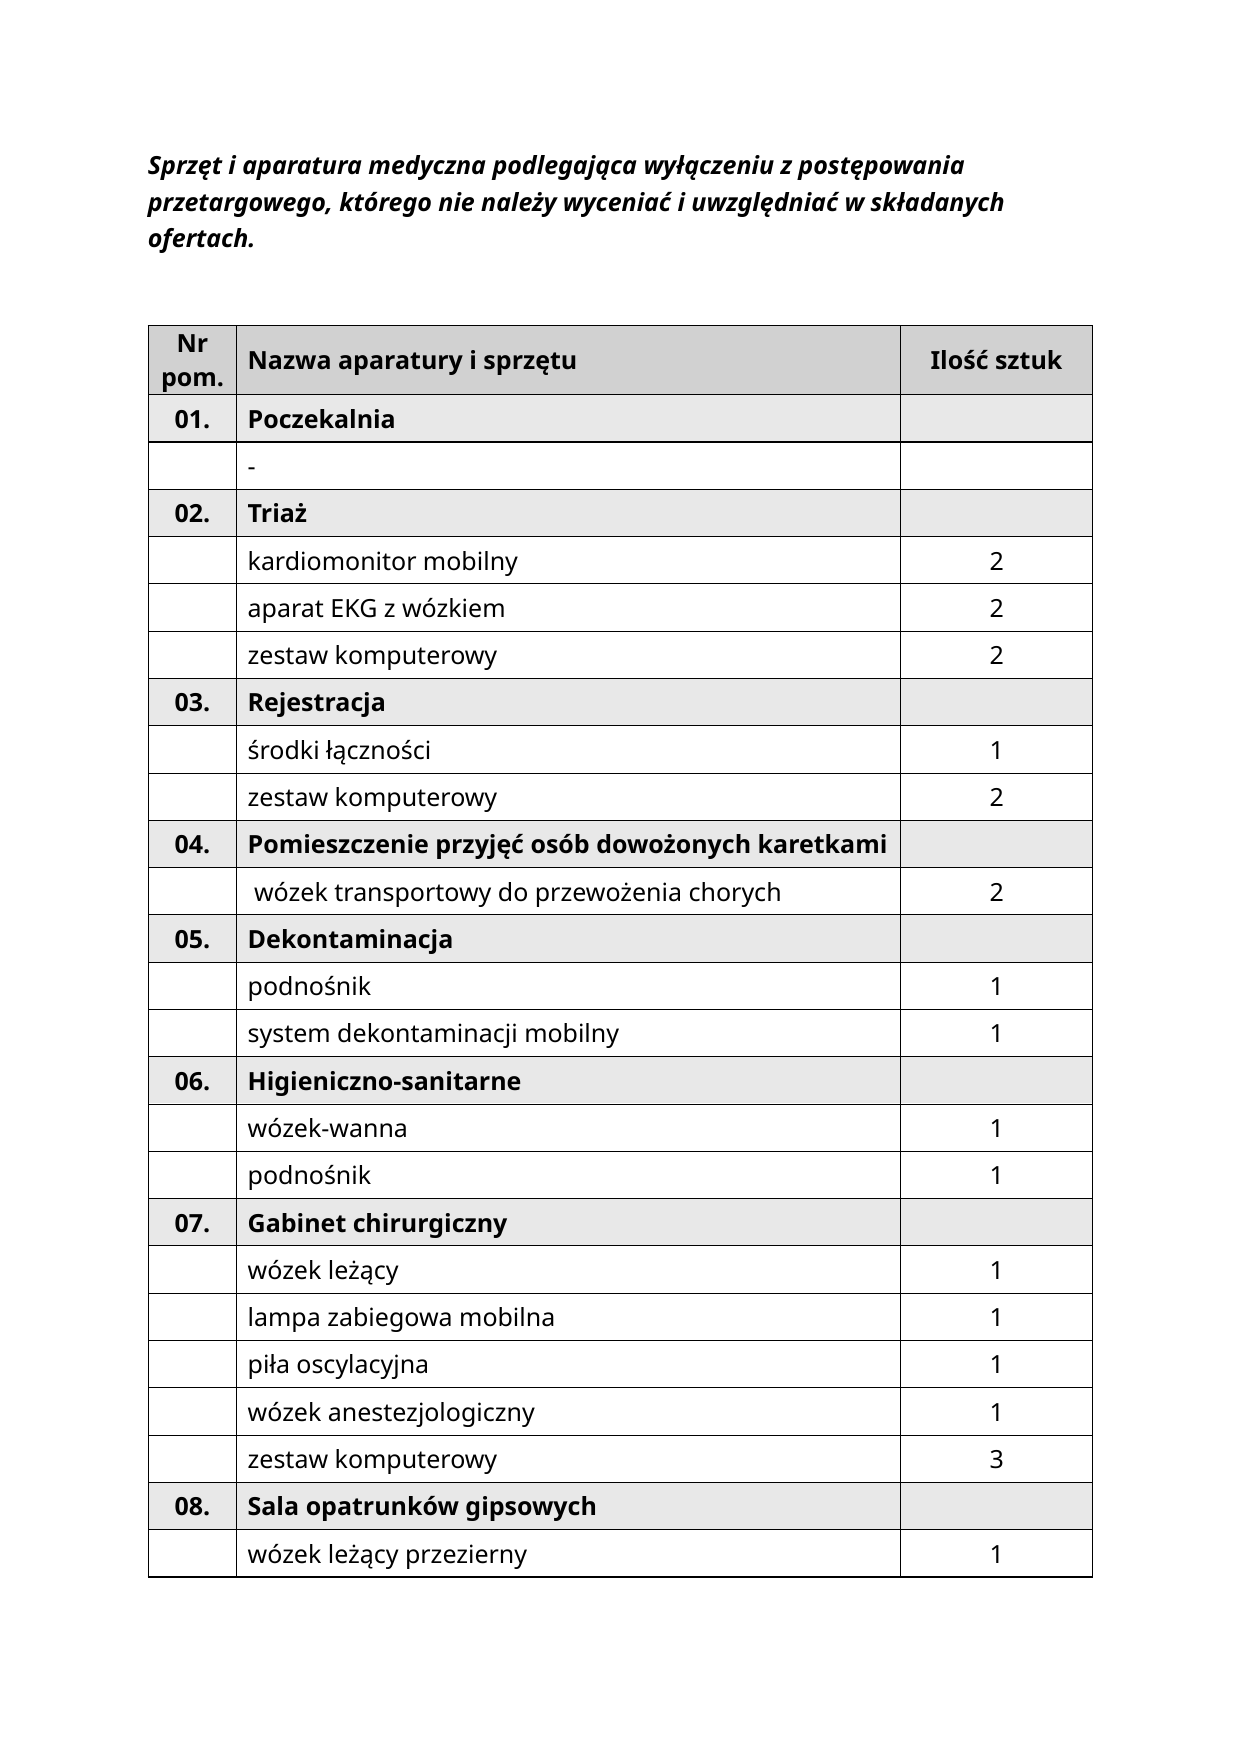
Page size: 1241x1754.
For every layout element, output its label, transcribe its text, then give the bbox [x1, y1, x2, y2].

text Sprzęt i aparatura medyczna podlegająca wyłączeniu z postępowania przetargowego, którego nie należy wyceniać i uwzględniać w składanych ofertach. [148, 148, 1093, 255]
table_cell zestaw komputerowy [237, 774, 900, 820]
table_header Nr pom. [149, 326, 236, 394]
table_cell Pomieszczenie przyjęć osób dowożonych karetkami [237, 821, 900, 867]
table_cell Rejestracja [237, 679, 900, 725]
table_cell [149, 584, 236, 631]
table_cell [901, 915, 1092, 962]
table_cell 2 [901, 868, 1092, 914]
table_cell 2 [901, 774, 1092, 820]
table_cell 1 [901, 1530, 1092, 1576]
table_cell [149, 774, 236, 820]
table_cell piła oscylacyjna [237, 1341, 900, 1387]
table_cell 1 [901, 1105, 1092, 1151]
table_cell 1 [901, 1010, 1092, 1056]
table_cell [901, 679, 1092, 725]
table_cell 1 [901, 1341, 1092, 1387]
table_cell 06. [149, 1057, 236, 1103]
table_cell 1 [901, 1152, 1092, 1198]
table_cell [149, 963, 236, 1009]
table_cell [149, 1530, 236, 1576]
table_cell wózek transportowy do przewożenia chorych [237, 868, 900, 914]
table_cell podnośnik [237, 963, 900, 1009]
table_cell [149, 443, 236, 489]
table_cell 08. [149, 1483, 236, 1529]
table_cell [149, 1436, 236, 1482]
table_cell wózek-wanna [237, 1105, 900, 1151]
table_cell 2 [901, 632, 1092, 678]
table_cell [149, 1010, 236, 1056]
table_cell 2 [901, 584, 1092, 631]
table_cell 2 [901, 537, 1092, 583]
table_cell Dekontaminacja [237, 915, 900, 962]
table_cell [149, 1105, 236, 1151]
table_cell Higieniczno-sanitarne [237, 1057, 900, 1103]
table_cell [901, 395, 1092, 441]
table_cell [149, 1341, 236, 1387]
table_cell 07. [149, 1199, 236, 1245]
table_cell [901, 443, 1092, 489]
table_cell [149, 1388, 236, 1434]
table_cell 1 [901, 1294, 1092, 1340]
table_cell Poczekalnia [237, 395, 900, 441]
table_cell 01. [149, 395, 236, 441]
table_cell wózek anestezjologiczny [237, 1388, 900, 1434]
table_cell [149, 1246, 236, 1293]
table_cell [901, 1057, 1092, 1103]
table_cell 03. [149, 679, 236, 725]
table_cell zestaw komputerowy [237, 632, 900, 678]
table_cell [149, 726, 236, 772]
table_header Nazwa aparatury i sprzętu [237, 326, 900, 394]
table_cell podnośnik [237, 1152, 900, 1198]
table_cell lampa zabiegowa mobilna [237, 1294, 900, 1340]
table_cell 1 [901, 963, 1092, 1009]
table_cell 1 [901, 1388, 1092, 1434]
table_cell 04. [149, 821, 236, 867]
table_cell Triaż [237, 490, 900, 536]
table_cell Sala opatrunków gipsowych [237, 1483, 900, 1529]
table_cell [901, 490, 1092, 536]
table_cell kardiomonitor mobilny [237, 537, 900, 583]
table_cell [149, 632, 236, 678]
table_cell 3 [901, 1436, 1092, 1482]
table_cell wózek leżący [237, 1246, 900, 1293]
table_cell 1 [901, 726, 1092, 772]
table_cell [149, 868, 236, 914]
table_cell [149, 537, 236, 583]
table_cell [149, 1294, 236, 1340]
table_cell - [237, 443, 900, 489]
table_cell 05. [149, 915, 236, 962]
table_cell zestaw komputerowy [237, 1436, 900, 1482]
table_cell [901, 1199, 1092, 1245]
table_cell [901, 821, 1092, 867]
table_cell aparat EKG z wózkiem [237, 584, 900, 631]
table_cell 1 [901, 1246, 1092, 1293]
table_cell Gabinet chirurgiczny [237, 1199, 900, 1245]
table_cell wózek leżący przezierny [237, 1530, 900, 1576]
table_cell [901, 1483, 1092, 1529]
table_cell środki łączności [237, 726, 900, 772]
table_cell 02. [149, 490, 236, 536]
table_cell [149, 1152, 236, 1198]
table_cell system dekontaminacji mobilny [237, 1010, 900, 1056]
table_header Ilość sztuk [901, 326, 1092, 394]
